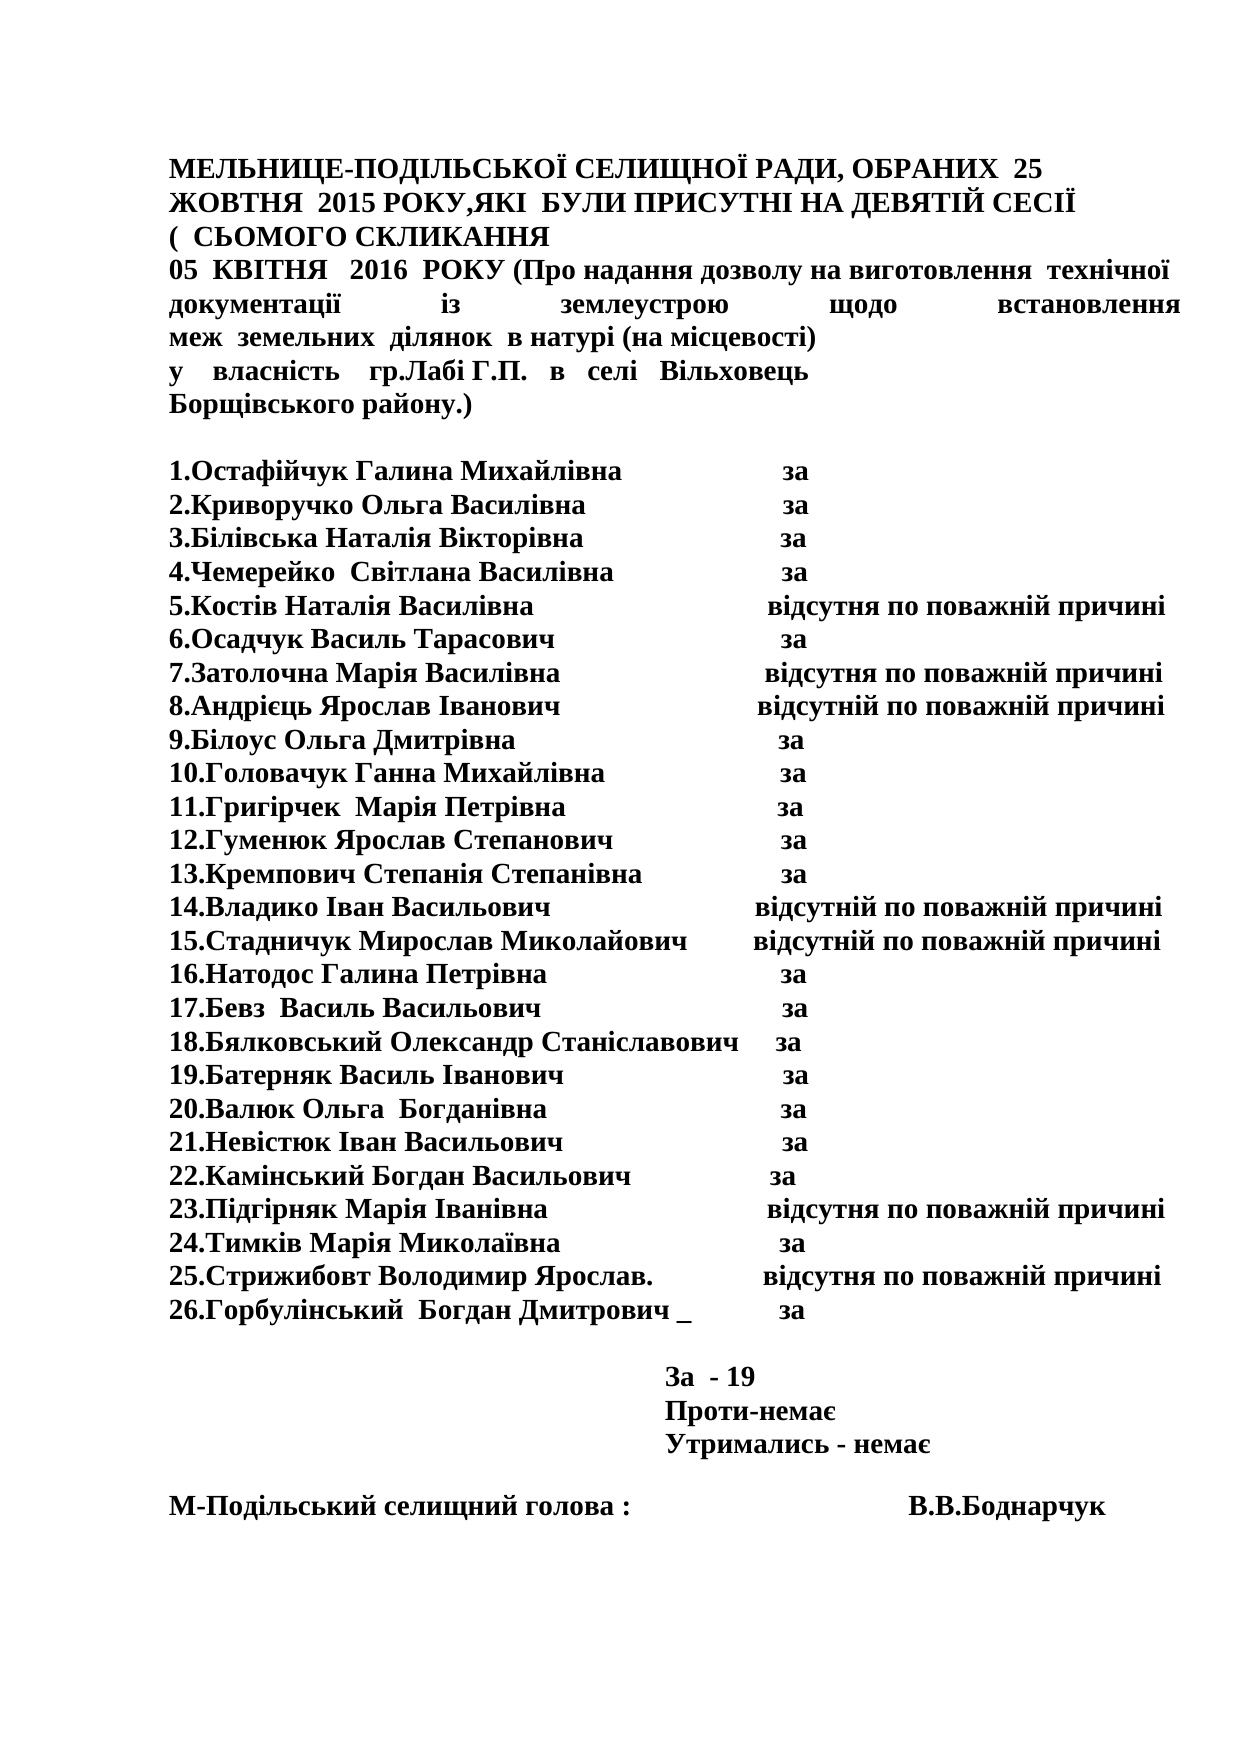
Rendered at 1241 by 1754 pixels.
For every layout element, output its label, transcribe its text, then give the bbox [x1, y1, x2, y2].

text МЕЛЬНИЦЕ-ПОДІЛЬСЬКОЇ СЕЛИЩНОЇ РАДИ, ОБРАНИХ 25 ЖОВТНЯ 2015 РОКУ,ЯКІ БУЛИ ПРИСУТНІ НА ДЕВЯТІЙ СЕСІЇ ( СЬОМОГО СКЛИКАННЯ [169, 152, 1181, 252]
text 16.Натодос Галина Петрівна за [169, 957, 1181, 990]
text Утримались - немає [169, 1426, 1181, 1460]
text 20.Валюк Ольга Богданівна за [169, 1091, 1181, 1124]
text у власність гр.Лабі Г.П. в селі Вільховець [169, 353, 1181, 386]
text 25.Стрижибовт Володимир Ярослав. відсутня по поважній причині [169, 1258, 1181, 1292]
text 1.Остафійчук Галина Михайлівна за [169, 453, 1181, 487]
text 05 КВІТНЯ 2016 РОКУ (Про надання дозволу на виготовлення технічної [169, 252, 1181, 286]
text 22.Камінський Богдан Васильович за [169, 1158, 1181, 1191]
text 7.Затолочна Марія Василівна відсутня по поважній причині [169, 655, 1181, 688]
text 21.Невістюк Іван Васильович за [169, 1124, 1181, 1158]
text Борщівського району.) [169, 386, 1181, 420]
text 8.Андрієць Ярослав Іванович відсутній по поважній причині [169, 688, 1181, 722]
text 23.Підгірняк Марія Іванівна відсутня по поважній причині [169, 1191, 1181, 1225]
text 13.Кремпович Степанія Степанівна за [169, 856, 1181, 889]
text 15.Стадничук Мирослав Миколайович відсутній по поважній причині [169, 923, 1181, 957]
text 11.Григірчек Марія Петрівна за [169, 789, 1181, 822]
text 6.Осадчук Василь Тарасович за [169, 621, 1181, 655]
text документації із землеустрою щодо встановлення меж земельних ділянок в натурі (на місцевості) [169, 286, 1181, 353]
text М-Подільський селищний голова : В.В.Боднарчук [169, 1488, 1181, 1522]
text За - 19 [169, 1359, 1181, 1393]
text Проти-немає [169, 1393, 1181, 1426]
text 5.Костів Наталія Василівна відсутня по поважній причині [169, 588, 1181, 621]
text 19.Батерняк Василь Іванович за [169, 1057, 1181, 1091]
text 26.Горбулінський Богдан Дмитрович _ за [169, 1292, 1181, 1326]
text 12.Гуменюк Ярослав Степанович за [169, 822, 1181, 856]
text 17.Бевз Василь Васильович за [169, 990, 1181, 1024]
text 14.Владико Іван Васильович відсутній по поважній причині [169, 889, 1181, 923]
text 10.Головачук Ганна Михайлівна за [169, 755, 1181, 789]
text 4.Чемерейко Світлана Василівна за [169, 554, 1181, 588]
text 18.Бялковський Олександр Станіславович за [169, 1024, 1181, 1057]
text 2.Криворучко Ольга Василівна за [169, 487, 1181, 521]
text 24.Тимків Марія Миколаївна за [169, 1225, 1181, 1258]
text 3.Білівська Наталія Вікторівна за [169, 521, 1181, 554]
text 9.Білоус Ольга Дмитрівна за [169, 722, 1181, 755]
